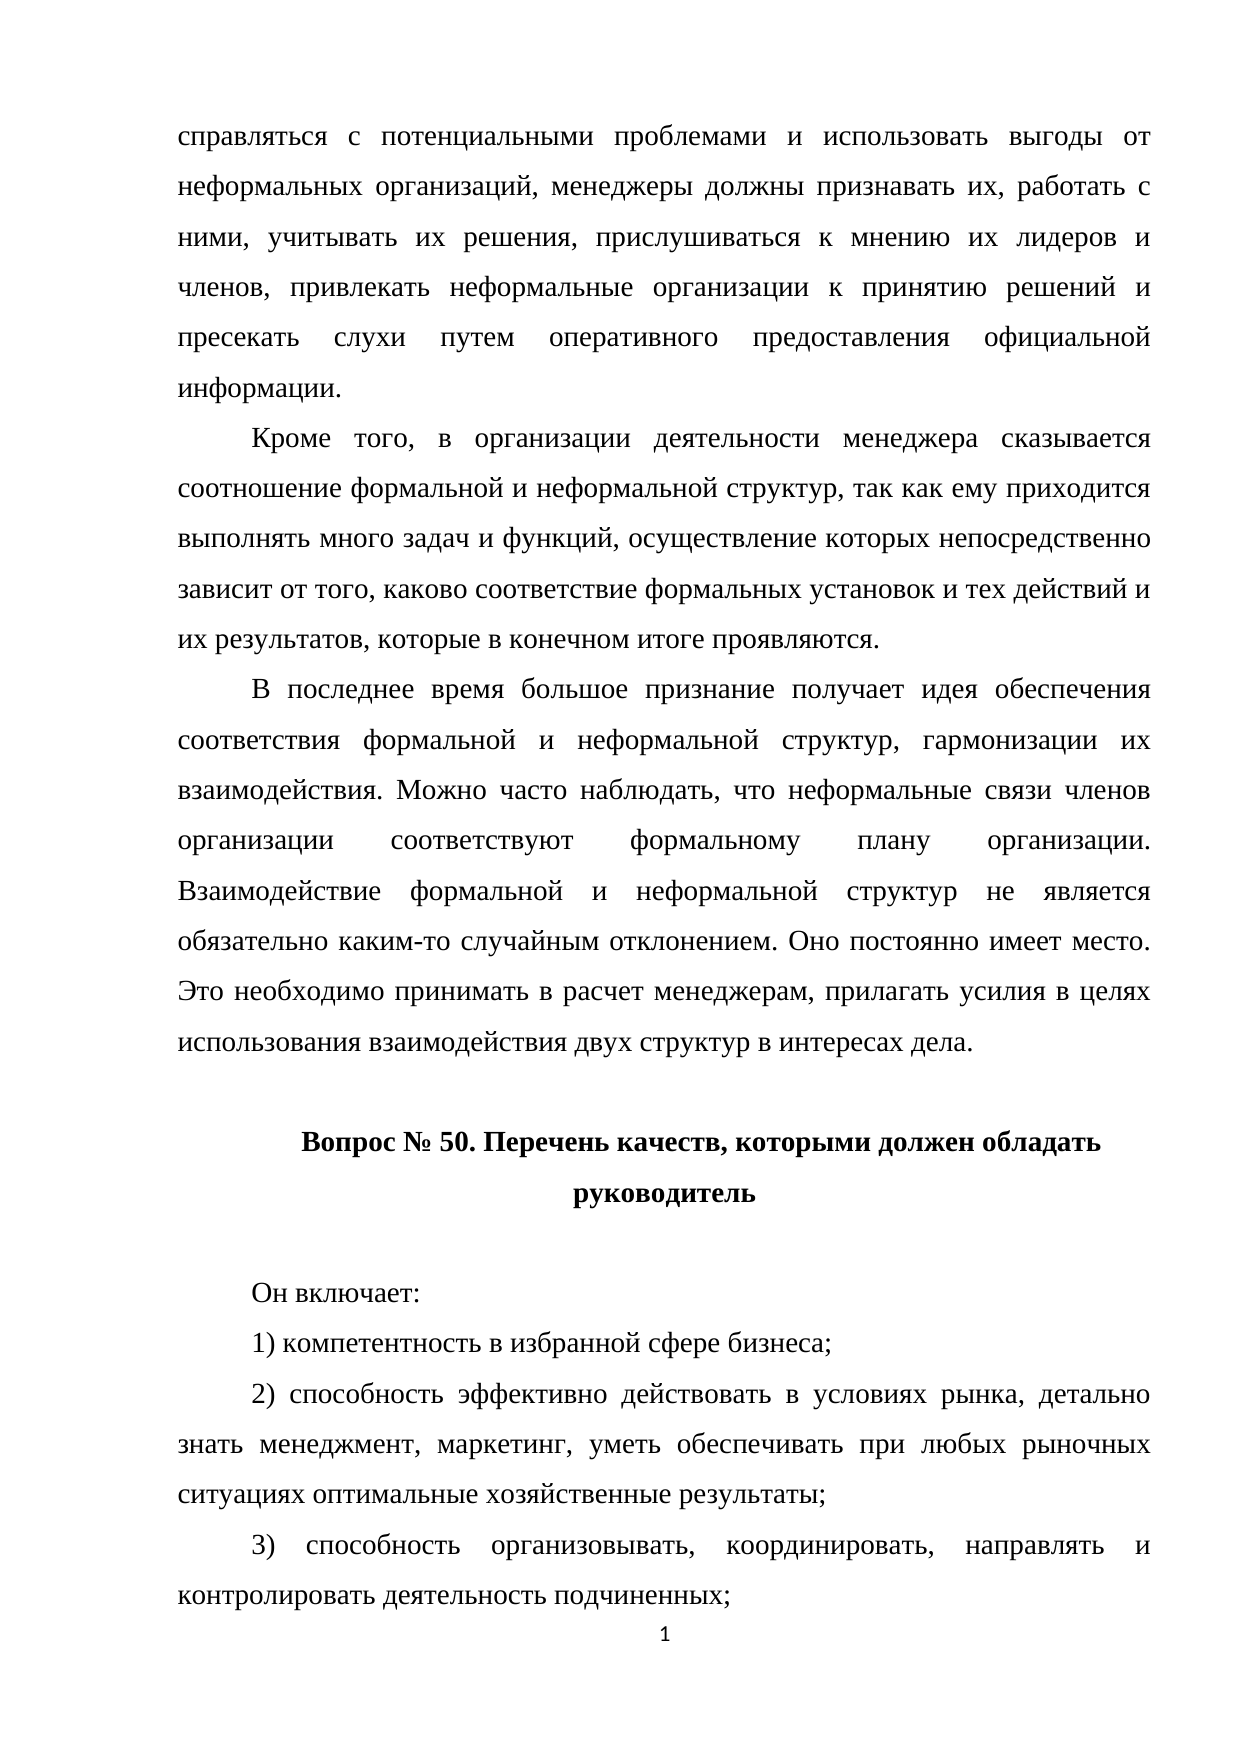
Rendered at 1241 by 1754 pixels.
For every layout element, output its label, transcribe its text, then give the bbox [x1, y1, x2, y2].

text Вопрос № 50. Перечень качеств, которыми должен обладать руководитель [177, 1124, 1152, 1208]
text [177, 118, 1152, 403]
text В последнее время большое признание получает идея обеспечения соответствия формальной и неформальной структур, гармонизации их взаимодействия. Можно часто наблюдать, что неформальные связи членов организации соответствуют формальному плану организации. Взаимодействие формальной и неформальной структур не является обязательно каким-то случайным отклонением. Оно постоянно имеет место. Это необходимо принимать в расчет менеджерам, прилагать усилия в целях использования взаимодействия двух структур в интересах дела. [177, 672, 1152, 1057]
text Он включает: [177, 1275, 1152, 1309]
text 2) способность эффективно действовать в условиях рынка, детально знать менеджмент, маркетинг, уметь обеспечивать при любых рыночных ситуациях оптимальные хозяйственные результаты; [177, 1376, 1152, 1510]
text Кроме того, в организации деятельности менеджера сказывается соотношение формальной и неформальной структур, так как ему приходится выполнять много задач и функций, осуществление которых непосредственно зависит от того, каково соответствие формальных установок и тех действий и их результатов, которые в конечном итоге проявляются. [177, 420, 1152, 655]
text 1) компетентность в избранной сфере бизнеса; [177, 1326, 1152, 1359]
text 3) способность организовывать, координировать, направлять и контролировать деятельность подчиненных; [177, 1527, 1152, 1611]
